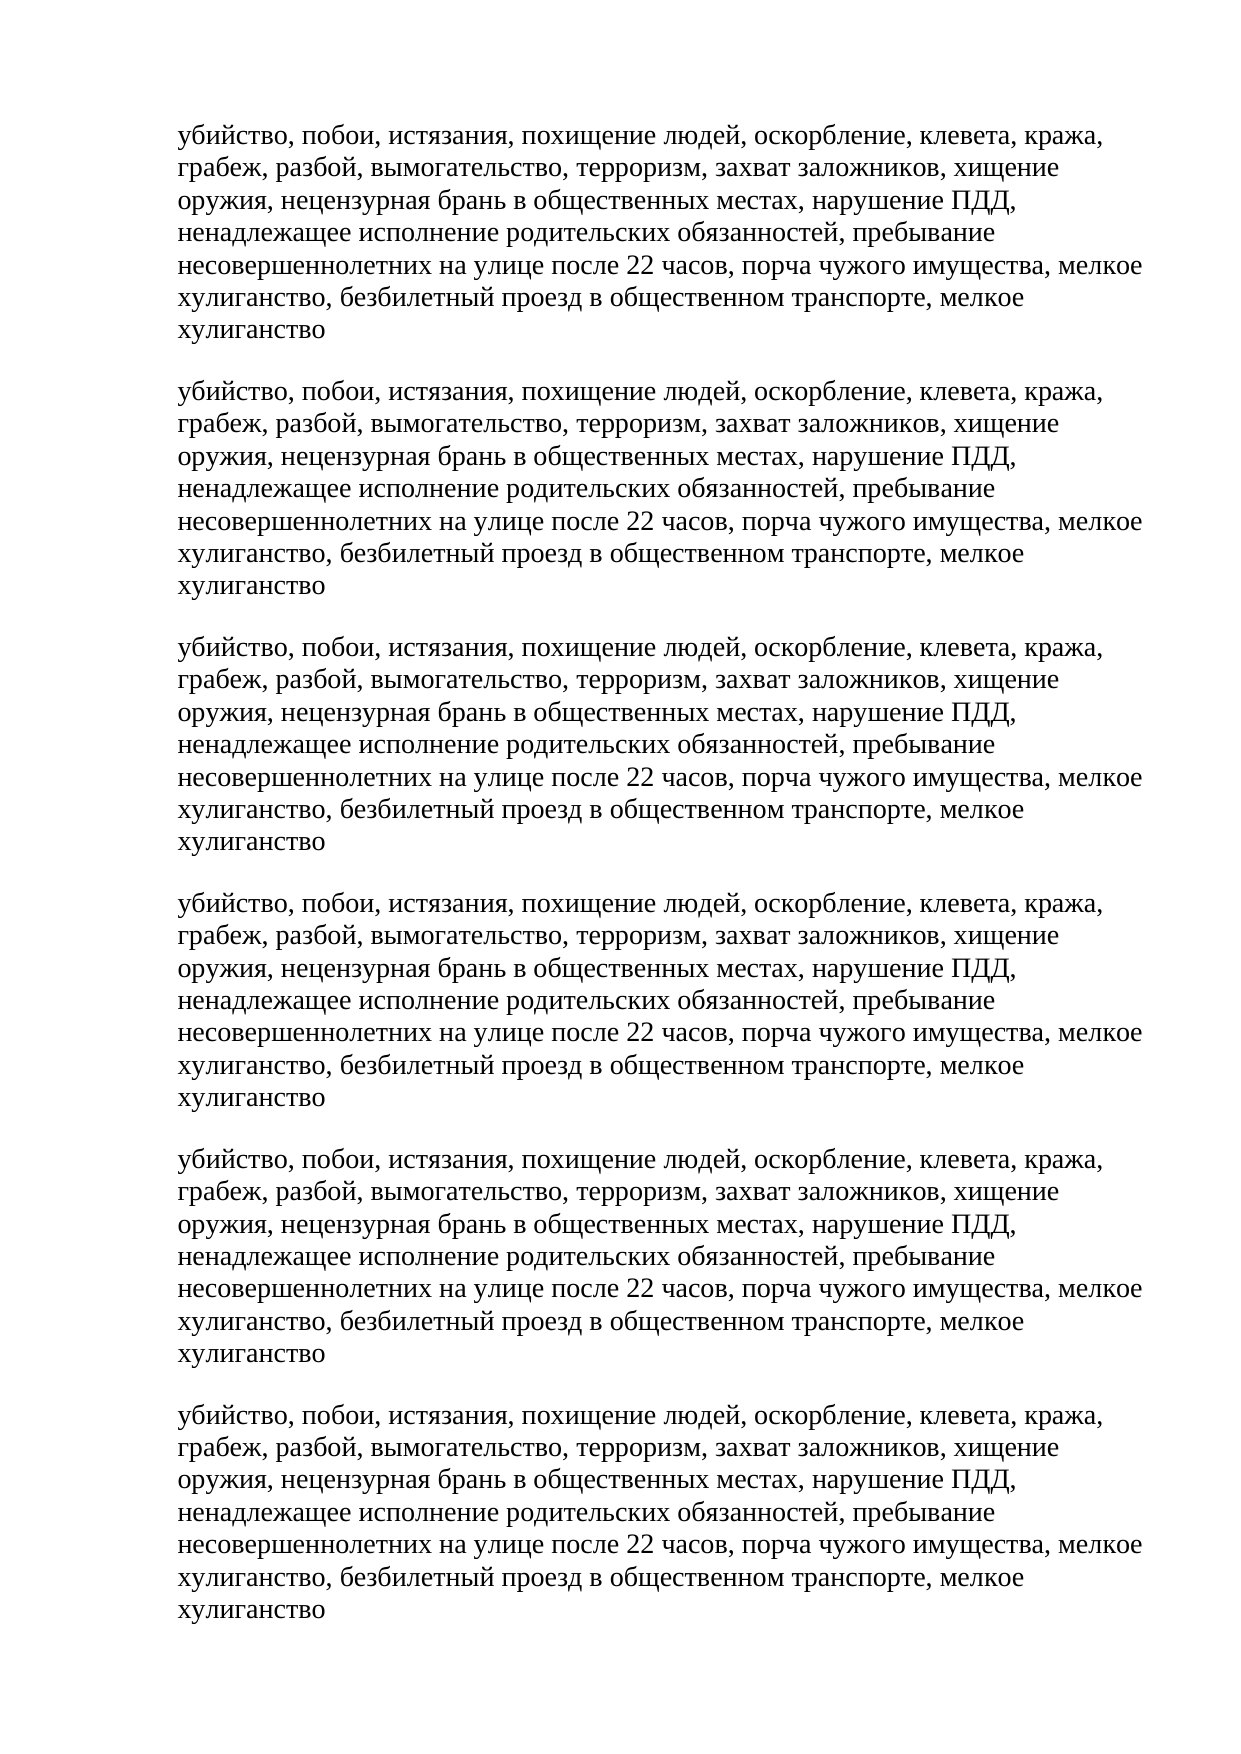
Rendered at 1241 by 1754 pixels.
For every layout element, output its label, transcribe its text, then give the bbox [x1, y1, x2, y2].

text убийство, побои, истязания, похищение людей, оскорбление, клевета, кража, грабеж, разбой, вымогательство, терроризм, захват заложников, хищение оружия, нецензурная брань в общественных местах, нарушение ПДД, ненадлежащее исполнение родительских обязанностей, пребывание несовершеннолетних на улице после 22 часов, порча чужого имущества, мелкое хулиганство, безбилетный проезд в общественном транспорте, мелкое хулиганство [177, 118, 1152, 345]
text убийство, побои, истязания, похищение людей, оскорбление, клевета, кража, грабеж, разбой, вымогательство, терроризм, захват заложников, хищение оружия, нецензурная брань в общественных местах, нарушение ПДД, ненадлежащее исполнение родительских обязанностей, пребывание несовершеннолетних на улице после 22 часов, порча чужого имущества, мелкое хулиганство, безбилетный проезд в общественном транспорте, мелкое хулиганство [177, 1398, 1152, 1624]
text убийство, побои, истязания, похищение людей, оскорбление, клевета, кража, грабеж, разбой, вымогательство, терроризм, захват заложников, хищение оружия, нецензурная брань в общественных местах, нарушение ПДД, ненадлежащее исполнение родительских обязанностей, пребывание несовершеннолетних на улице после 22 часов, порча чужого имущества, мелкое хулиганство, безбилетный проезд в общественном транспорте, мелкое хулиганство [177, 1142, 1152, 1369]
text убийство, побои, истязания, похищение людей, оскорбление, клевета, кража, грабеж, разбой, вымогательство, терроризм, захват заложников, хищение оружия, нецензурная брань в общественных местах, нарушение ПДД, ненадлежащее исполнение родительских обязанностей, пребывание несовершеннолетних на улице после 22 часов, порча чужого имущества, мелкое хулиганство, безбилетный проезд в общественном транспорте, мелкое хулиганство [177, 630, 1152, 857]
text убийство, побои, истязания, похищение людей, оскорбление, клевета, кража, грабеж, разбой, вымогательство, терроризм, захват заложников, хищение оружия, нецензурная брань в общественных местах, нарушение ПДД, ненадлежащее исполнение родительских обязанностей, пребывание несовершеннолетних на улице после 22 часов, порча чужого имущества, мелкое хулиганство, безбилетный проезд в общественном транспорте, мелкое хулиганство [177, 374, 1152, 601]
text убийство, побои, истязания, похищение людей, оскорбление, клевета, кража, грабеж, разбой, вымогательство, терроризм, захват заложников, хищение оружия, нецензурная брань в общественных местах, нарушение ПДД, ненадлежащее исполнение родительских обязанностей, пребывание несовершеннолетних на улице после 22 часов, порча чужого имущества, мелкое хулиганство, безбилетный проезд в общественном транспорте, мелкое хулиганство [177, 886, 1152, 1113]
